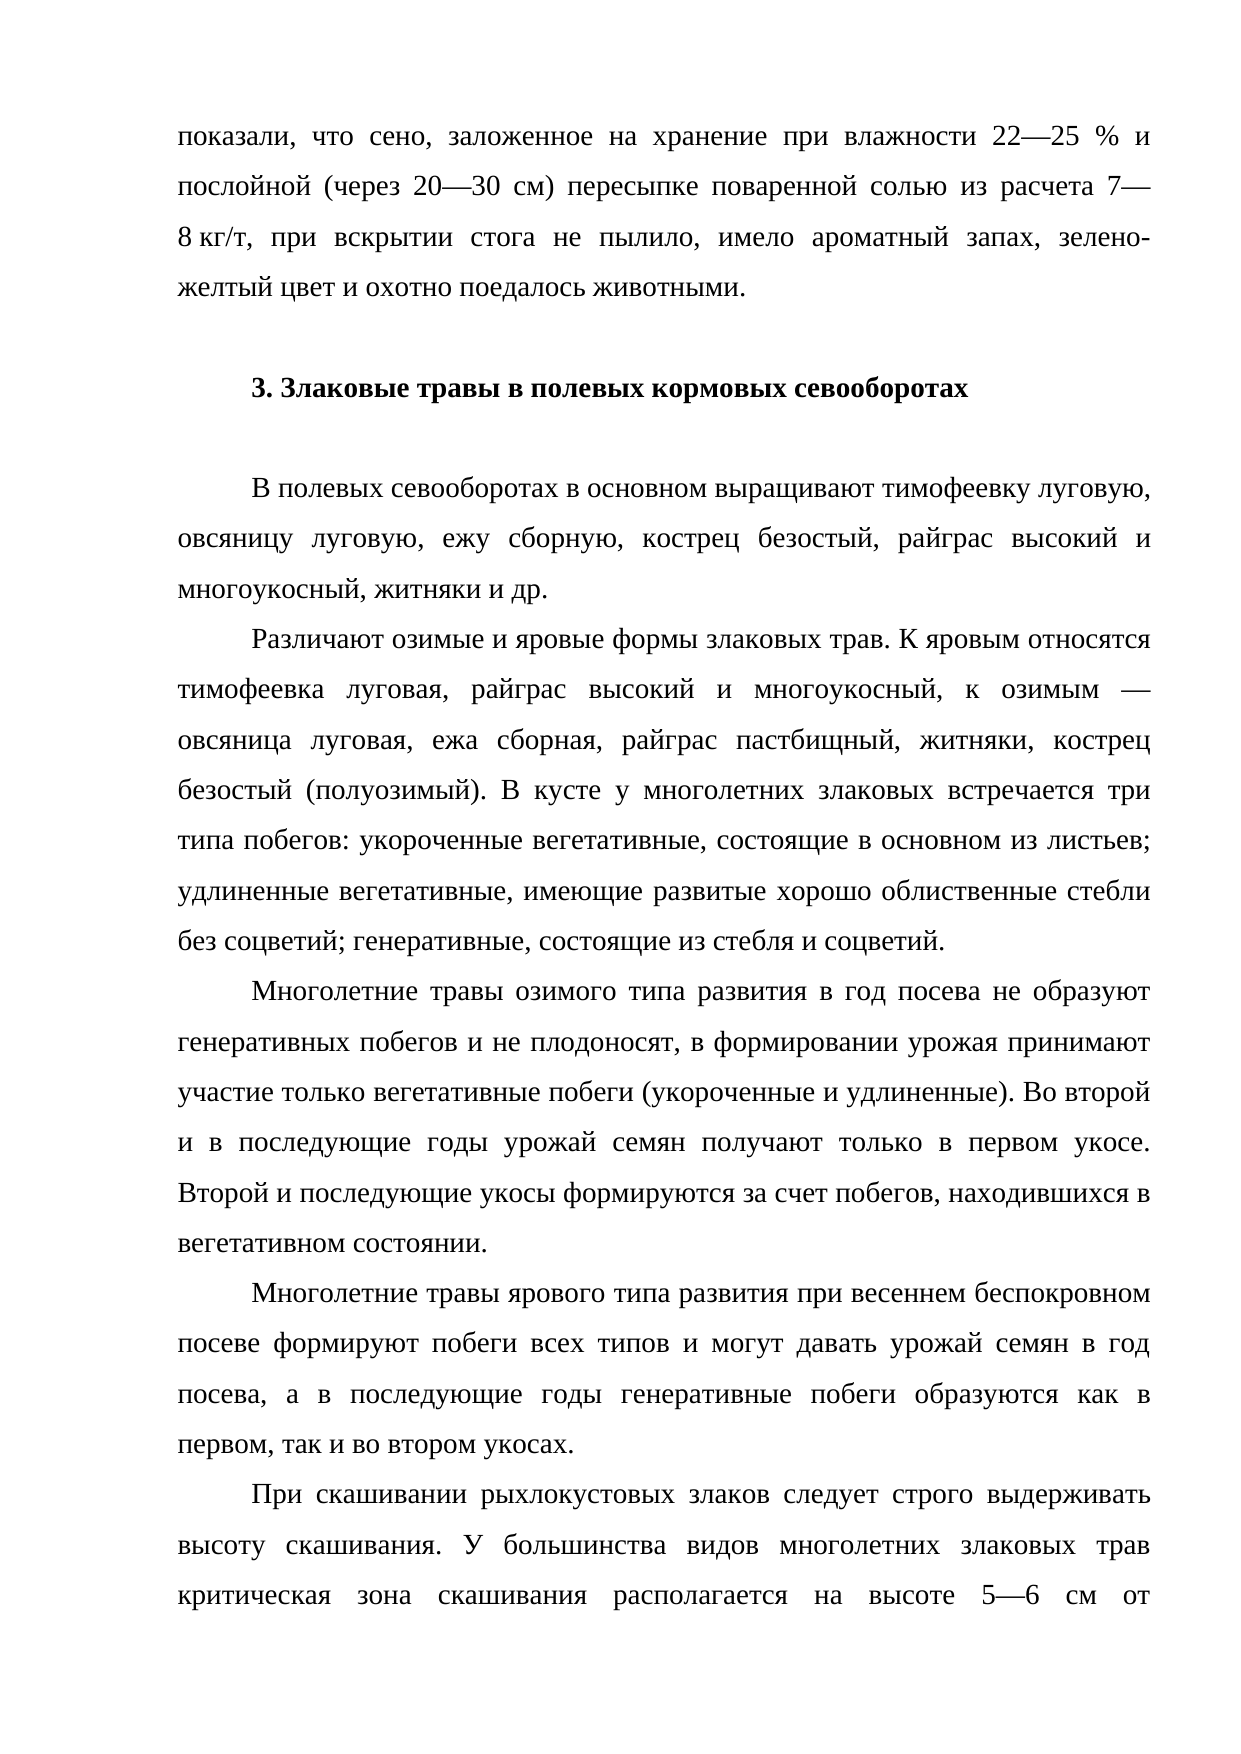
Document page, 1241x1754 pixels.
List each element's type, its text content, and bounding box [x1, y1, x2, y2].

text Многолетние травы озимого типа развития в год посева не образуют генеративных побегов и не плодоносят, в формировании урожая принимают участие только вегетативные побеги (укороченные и удлиненные). Во второй и в последующие годы урожай семян получают только в первом укосе. Второй и последующие укосы формируются за счет побегов, находившихся в вегетативном состоянии. [177, 973, 1152, 1258]
text Многолетние травы ярового типа развития при весеннем беспокровном посеве формируют побеги всех типов и могут давать урожай семян в год посева, а в последующие годы генеративные побеги образуются как в первом, так и во втором укосах. [177, 1275, 1152, 1460]
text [177, 118, 1152, 303]
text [177, 1477, 1152, 1611]
subtitle 3. Злаковые травы в полевых кормовых севооборотах [177, 370, 1152, 403]
text Различают озимые и яровые формы злаковых трав. К яровым относятся тимофеевка луговая, райграс высокий и многоукосный, к озимым — овсяница луговая, ежа сборная, райграс пастбищный, житняки, кострец безостый (полуозимый). В кусте у многолетних злаковых встречается три типа побегов: укороченные вегетативные, состоящие в основном из листьев; удлиненные вегетативные, имеющие развитые хорошо облиственные стебли без соцветий; генеративные, состоящие из стебля и соцветий. [177, 621, 1152, 957]
text В полевых севооборотах в основном выращивают тимофеевку луговую, овсяницу луговую, ежу сборную, кострец безостый, райграс высокий и многоукосный, житняки и др. [177, 470, 1152, 604]
